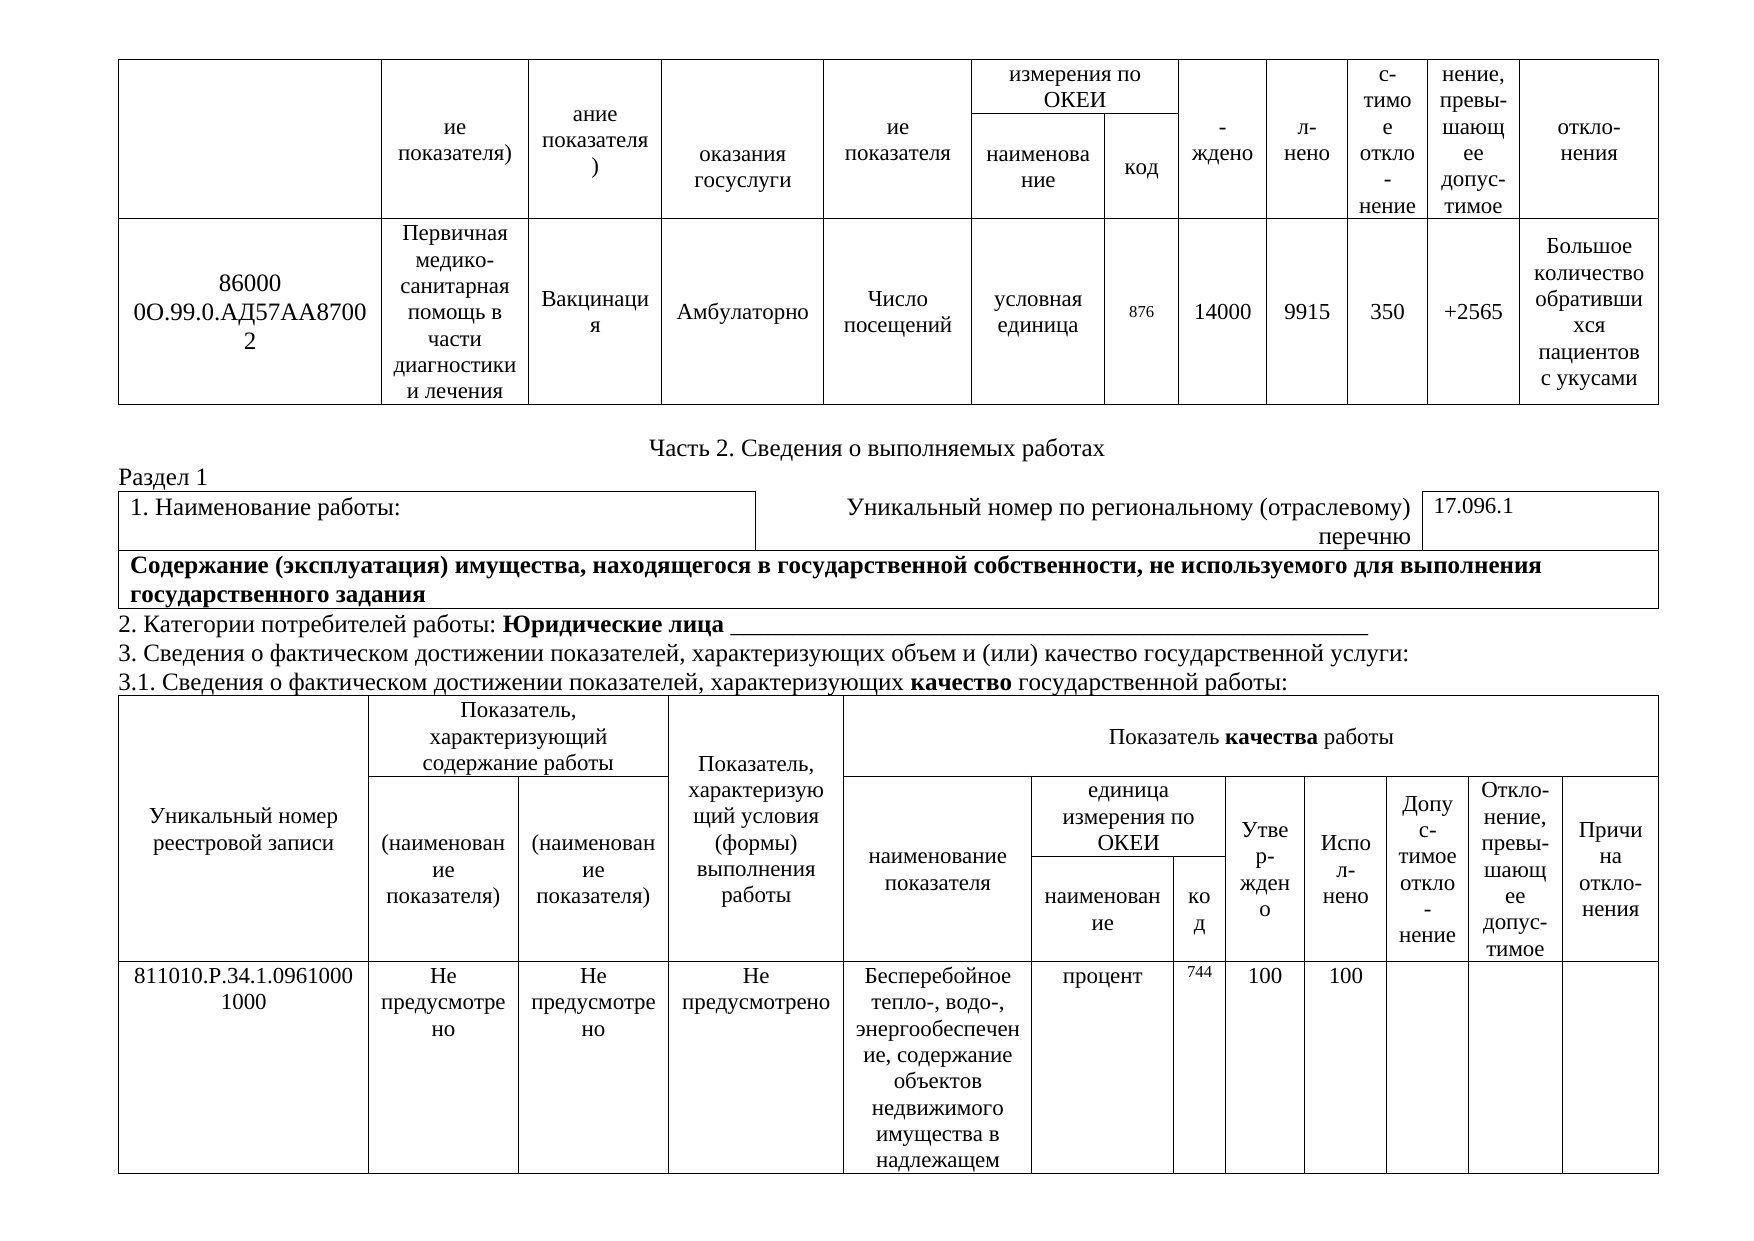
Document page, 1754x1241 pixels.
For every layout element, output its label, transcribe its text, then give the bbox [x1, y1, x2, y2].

table_cell код [1105, 114, 1178, 218]
table_cell 14000 [1179, 219, 1266, 404]
text 3. Сведения о фактическом достижении показателей, характеризующих объем и (или) качество государственной услуги: [118, 638, 1636, 667]
text 3.1. Сведения о фактическом достижении показателей, характеризующих качество государственной работы: [118, 667, 1636, 695]
table_cell 100 [1305, 962, 1386, 1173]
table_cell 860000О.99.0.АД57АА87002 [119, 219, 381, 404]
table_cell единица измерения по ОКЕИ [1032, 777, 1225, 856]
table_cell Допус-тимое откло-нение [1387, 777, 1468, 961]
table_header 1. Наименование работы: [119, 492, 755, 549]
table_cell 876 [1105, 219, 1178, 404]
table_cell Испол-нено [1267, 60, 1347, 218]
table_cell наименование [1032, 857, 1173, 961]
table_cell Первичная медико-санитарная помощь в части диагностики и лечения [382, 219, 528, 404]
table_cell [824, 60, 971, 218]
table_cell Амбулаторно [662, 219, 823, 404]
table_header 17.096.1 [1423, 492, 1658, 549]
table_cell код [1174, 857, 1225, 961]
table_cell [844, 962, 1031, 1173]
table_cell 9915 [1267, 219, 1347, 404]
table_cell Не предусмотрено [519, 962, 668, 1173]
table_cell Содержание (эксплуатация) имущества, находящегося в государственной собственности, не используемого для выполнения государственного задания [119, 551, 1658, 608]
table_cell Испол-нено [1305, 777, 1386, 961]
table_cell Причина откло-нения [1520, 60, 1658, 218]
table_header Уникальный номер реестровой записи [119, 696, 368, 961]
text Часть 2. Сведения о выполняемых работах [118, 433, 1636, 462]
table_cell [382, 60, 528, 218]
table_cell наименование [972, 114, 1104, 218]
table_header Показатель качества работы [844, 696, 1658, 776]
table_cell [1428, 60, 1519, 218]
table_cell 100 [1226, 962, 1304, 1173]
table_cell процент [1032, 962, 1173, 1173]
table_header Уникальный номер по региональному (отраслевому) перечню [756, 491, 1422, 549]
table_cell [1563, 962, 1658, 1173]
text 2. Категории потребителей работы: Юридические лица ___________________________________________________ [118, 609, 1636, 638]
text Раздел 1 [118, 462, 1636, 491]
table_cell Не предусмотрено [369, 962, 518, 1173]
table_cell 350 [1348, 219, 1427, 404]
table_cell Не предусмотрено [669, 962, 843, 1173]
table_header Показатель, характеризующий содержание работы [369, 696, 668, 776]
table_cell Утвер-ждено [1179, 60, 1266, 218]
table_cell Причина откло-нения [1563, 777, 1658, 961]
table_header Показатель, характеризующий условия (формы) выполнения работы [669, 696, 843, 961]
table_cell условная единица [972, 219, 1104, 404]
table_cell Число посещений [824, 219, 971, 404]
table_cell +2565 [1428, 219, 1519, 404]
table_cell [1469, 962, 1562, 1173]
table_cell Большое количество обратившихся пациентов с укусами [1520, 219, 1658, 404]
table_cell наименование показателя [844, 777, 1031, 961]
table_cell Откло-нение, превы-шающее допус-тимое [1469, 777, 1562, 961]
table_cell (наименование показателя) [519, 777, 668, 961]
table_cell 744 [1174, 962, 1225, 1173]
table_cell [1348, 60, 1427, 218]
table_cell Утвер-ждено [1226, 777, 1304, 961]
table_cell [972, 60, 1178, 113]
table_cell [1387, 962, 1468, 1173]
table_cell Вакцинация [529, 219, 661, 404]
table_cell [119, 962, 368, 1173]
table_cell (наименование показателя) [369, 777, 518, 961]
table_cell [529, 60, 661, 218]
